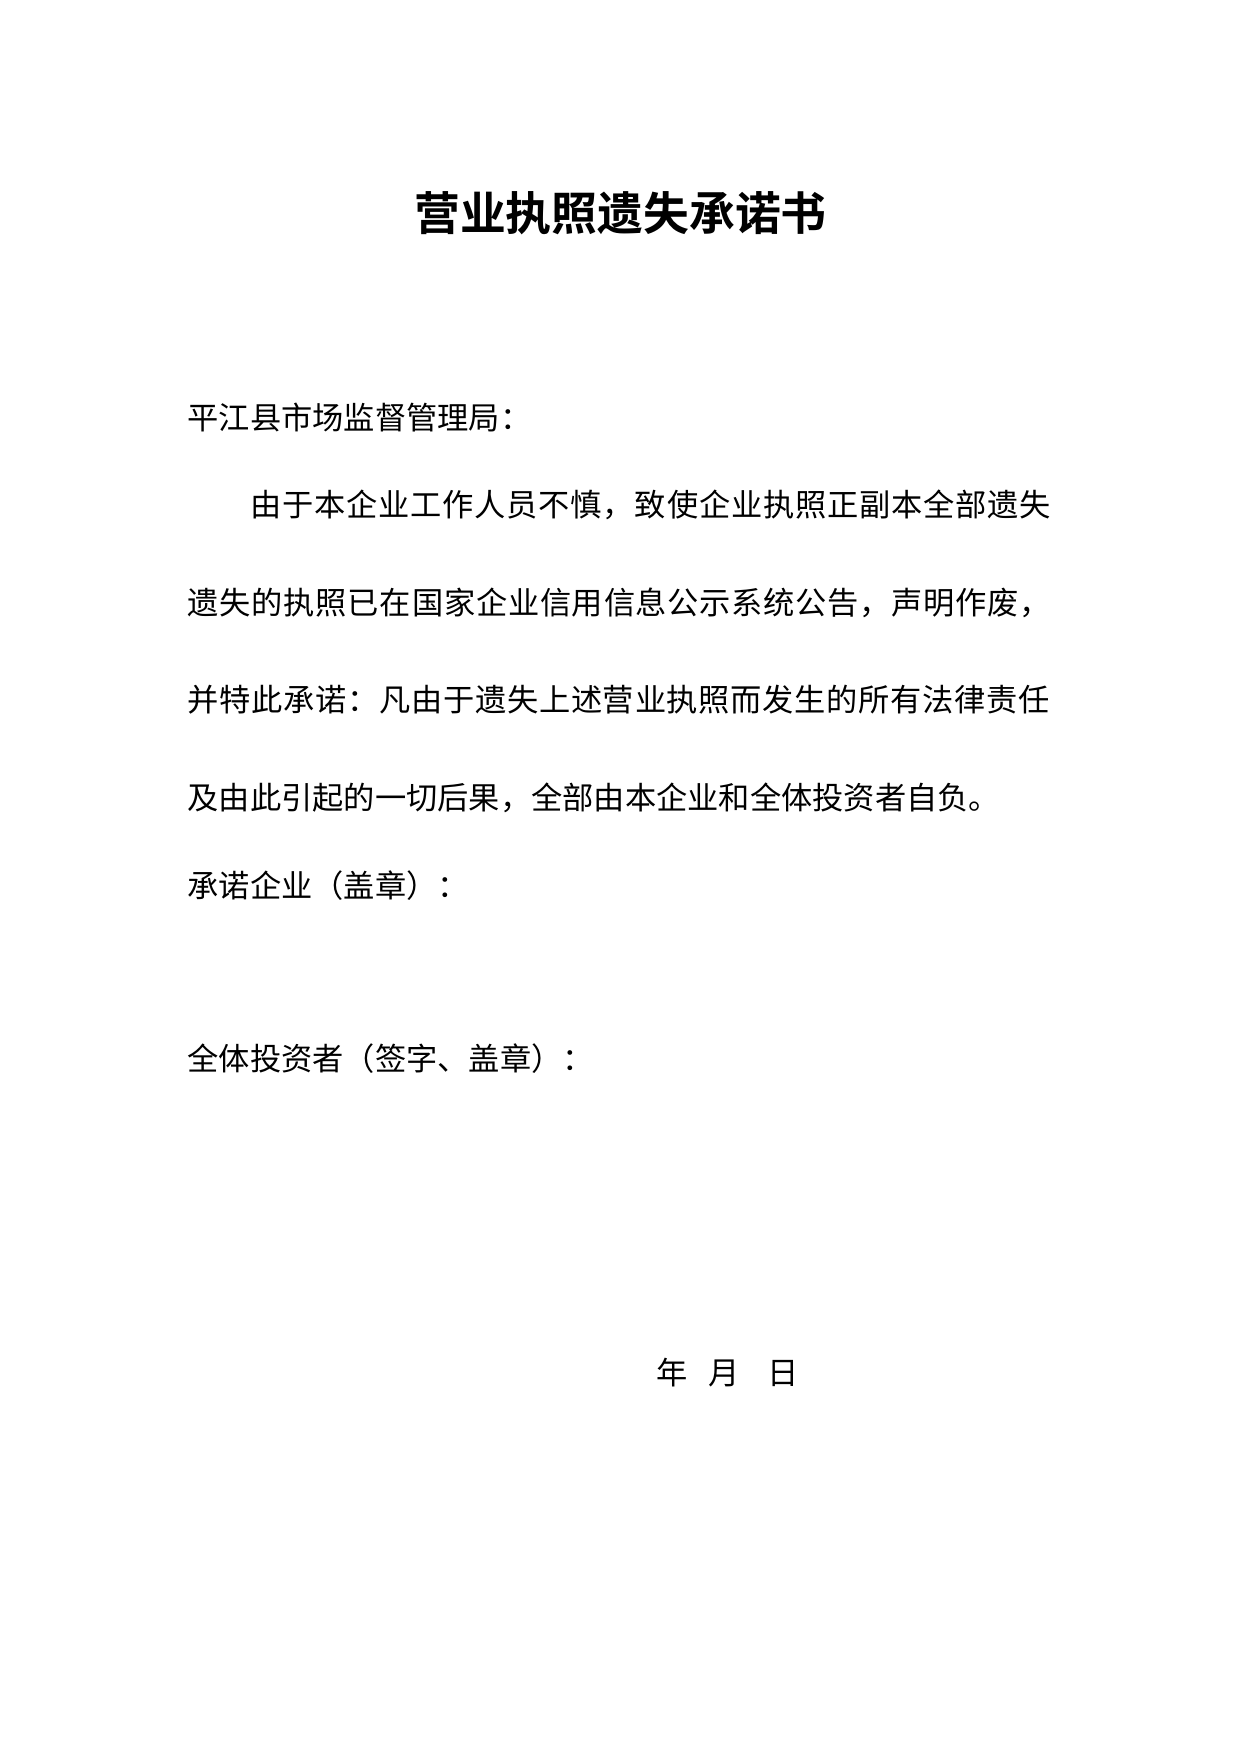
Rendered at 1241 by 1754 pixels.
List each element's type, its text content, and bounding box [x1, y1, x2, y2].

text 由于本企业工作人员不慎，致使企业执照正副本全部遗失。遗失的执照已在国家企业信用信息公示系统公告，声明作废，并特此承诺：凡由于遗失上述营业执照而发生的所有法律责任及由此引起的一切后果，全部由本企业和全体投资者自负。 [187, 471, 1053, 828]
text 承诺企业（盖章）： [187, 851, 1053, 916]
text 平江县市场监督管理局： [187, 383, 1053, 448]
text 营业执照遗失承诺书 [187, 162, 1053, 259]
text 年 月 日 [187, 1338, 1053, 1403]
text 全体投资者（签字、盖章）： [187, 1025, 1053, 1090]
